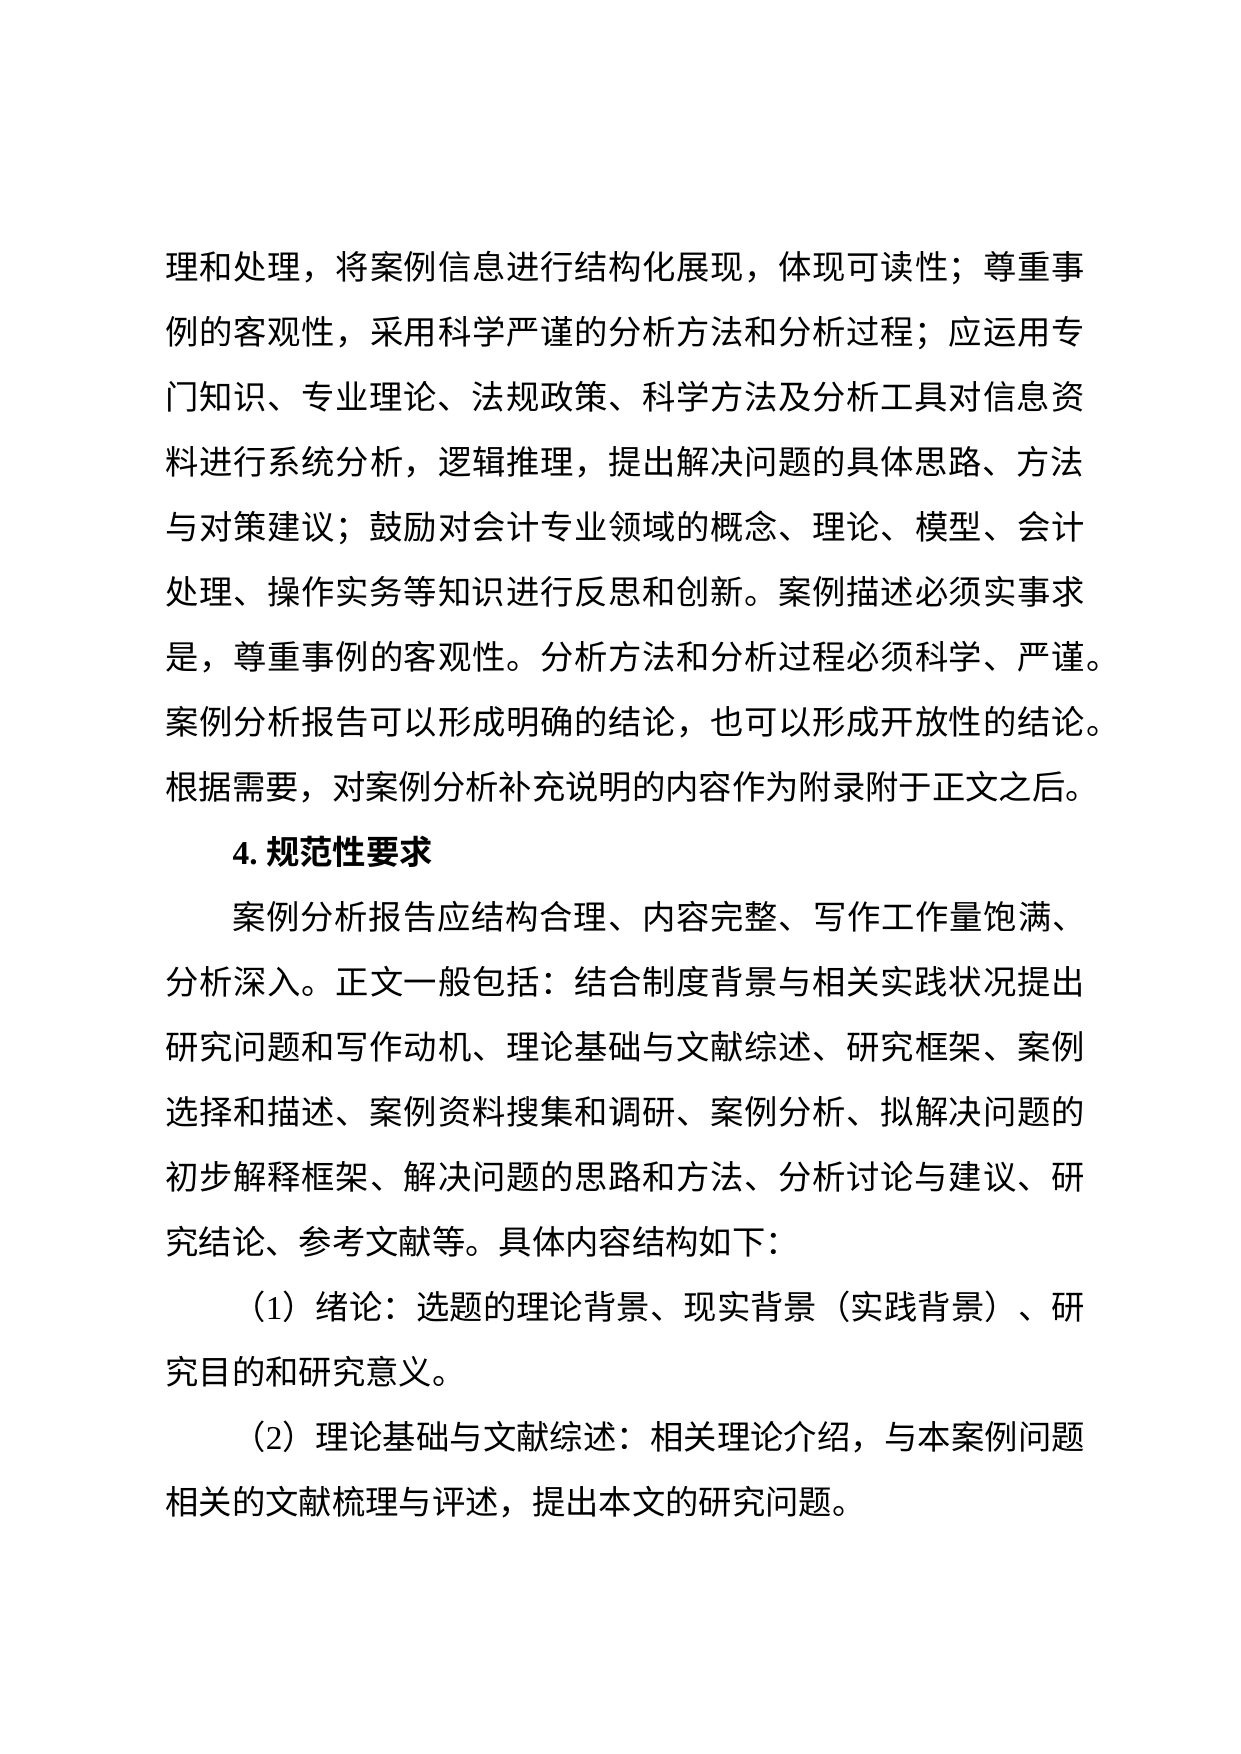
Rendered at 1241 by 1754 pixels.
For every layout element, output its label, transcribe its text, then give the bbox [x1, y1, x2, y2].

text （2）理论基础与文献综述：相关理论介绍，与本案例问题相关的文献梳理与评述，提出本文的研究问题。 [165, 1403, 1087, 1533]
text （1）绪论：选题的理论背景、现实背景（实践背景）、研究目的和研究意义。 [165, 1273, 1087, 1403]
text 4. 规范性要求 [165, 818, 1087, 883]
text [165, 233, 1087, 818]
text 案例分析报告应结构合理、内容完整、写作工作量饱满、分析深入。正文一般包括：结合制度背景与相关实践状况提出研究问题和写作动机、理论基础与文献综述、研究框架、案例选择和描述、案例资料搜集和调研、案例分析、拟解决问题的初步解释框架、解决问题的思路和方法、分析讨论与建议、研究结论、参考文献等。具体内容结构如下： [165, 883, 1087, 1273]
